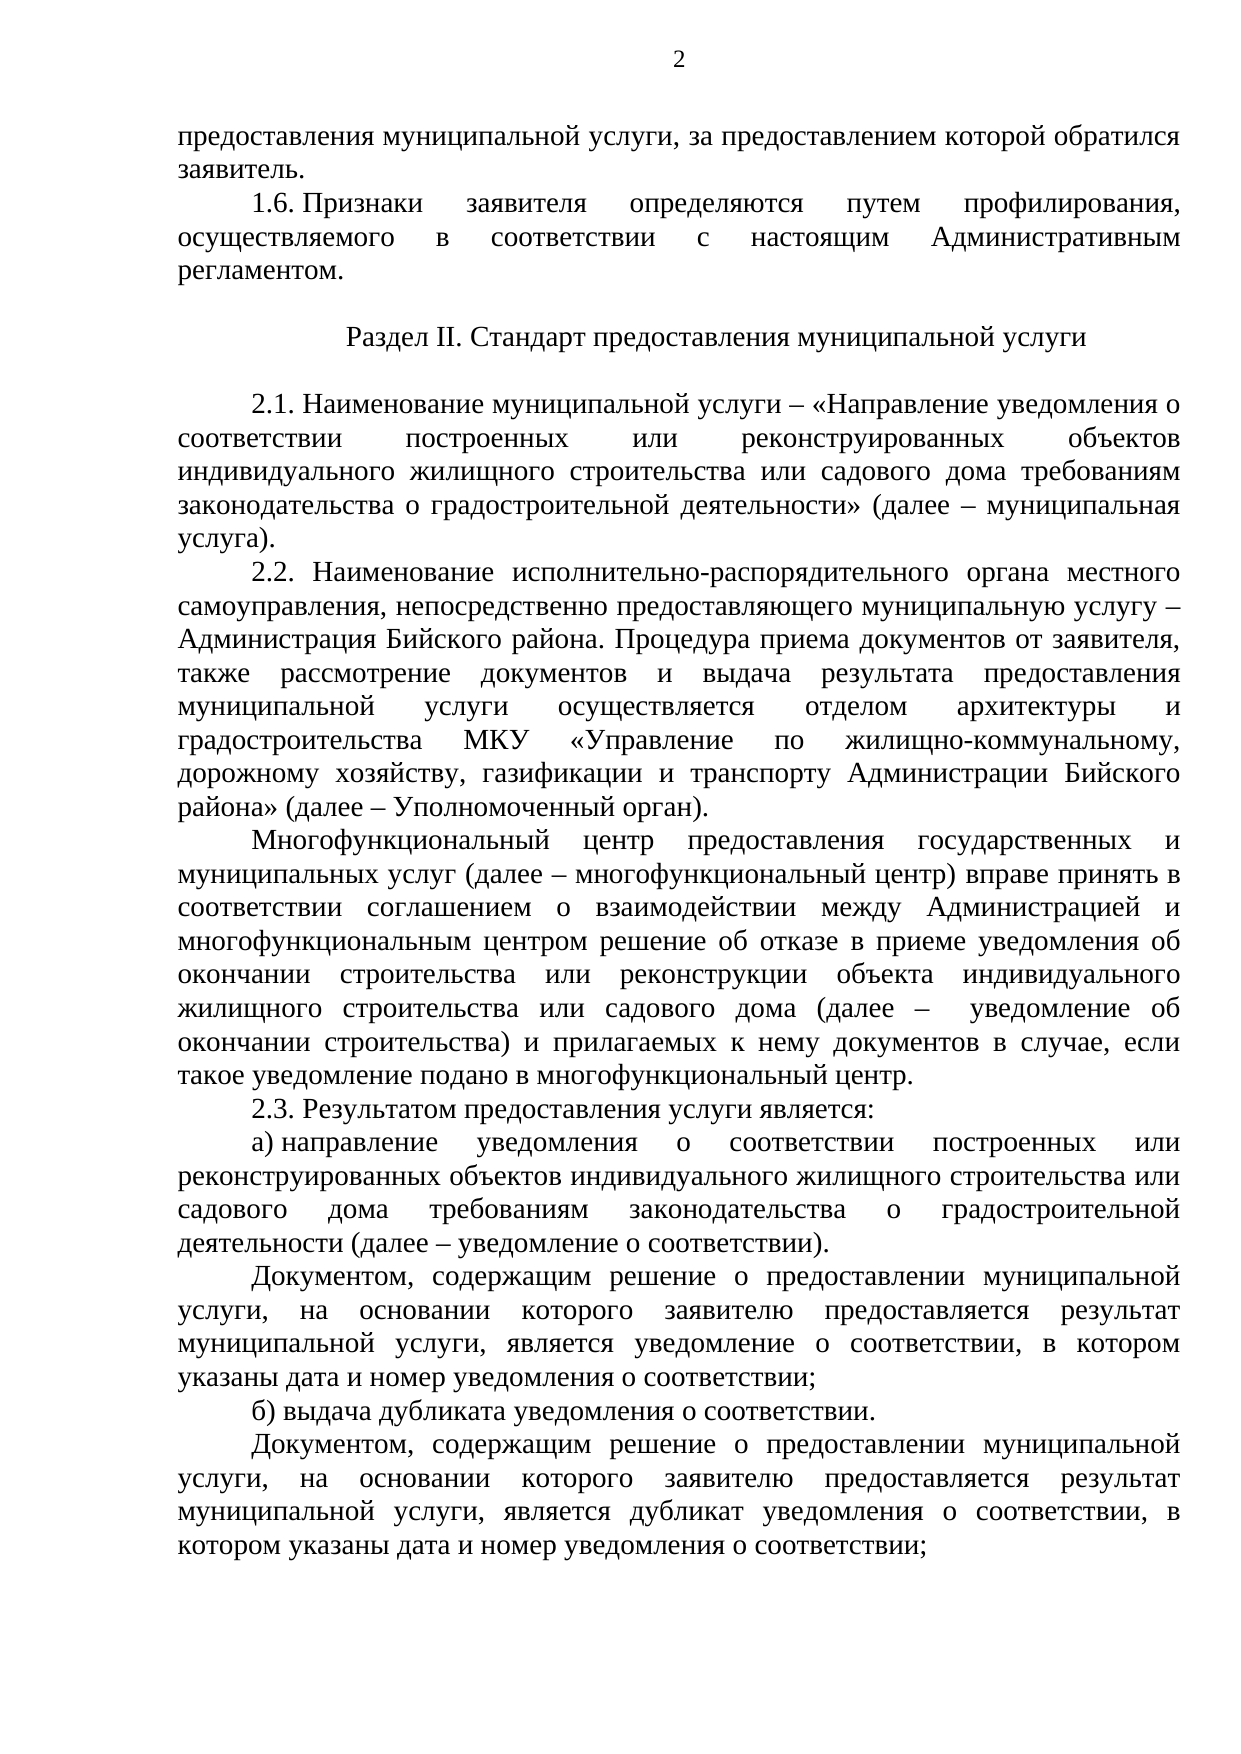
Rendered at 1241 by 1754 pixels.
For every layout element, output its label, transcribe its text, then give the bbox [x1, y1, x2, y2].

text а) направление уведомления о соответствии построенных или реконструированных объектов индивидуального жилищного строительства или садового дома требованиям законодательства о градостроительной деятельности (далее – уведомление о соответствии). [177, 1124, 1181, 1258]
text Раздел II. Стандарт предоставления муниципальной услуги [177, 319, 1181, 353]
text Многофункциональный центр предоставления государственных и муниципальных услуг (далее – многофункциональный центр) вправе принять в соответствии соглашением о взаимодействии между Администрацией и многофункциональным центром решение об отказе в приеме уведомления об окончании строительства или реконструкции объекта индивидуального жилищного строительства или садового дома (далее – уведомление об окончании строительства) и прилагаемых к нему документов в случае, если такое уведомление подано в многофункциональный центр. [177, 822, 1181, 1091]
text 2.1. Наименование муниципальной услуги – «Направление уведомления о соответствии построенных или реконструированных объектов индивидуального жилищного строительства или садового дома требованиям законодательства о градостроительной деятельности» (далее – муниципальная услуга). [177, 386, 1181, 554]
text 2.2. Наименование исполнительно-распорядительного органа местного самоуправления, непосредственно предоставляющего муниципальную услугу – Администрация Бийского района. Процедура приема документов от заявителя, также рассмотрение документов и выдача результата предоставления муниципальной услуги осуществляется отделом архитектуры и градостроительства МКУ «Управление по жилищно-коммунальному, дорожному хозяйству, газификации и транспорту Администрации Бийского района» (далее – Уполномоченный орган). [177, 554, 1181, 822]
text Документом, содержащим решение о предоставлении муниципальной услуги, на основании которого заявителю предоставляется результат муниципальной услуги, является дубликат уведомления о соответствии, в котором указаны дата и номер уведомления о соответствии; [177, 1426, 1181, 1560]
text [177, 118, 1181, 185]
text 2.3. Результатом предоставления услуги является: [177, 1091, 1181, 1124]
text б) выдача дубликата уведомления о соответствии. [177, 1393, 1181, 1426]
text Документом, содержащим решение о предоставлении муниципальной услуги, на основании которого заявителю предоставляется результат муниципальной услуги, является уведомление о соответствии, в котором указаны дата и номер уведомления о соответствии; [177, 1258, 1181, 1393]
text 1.6. Признаки заявителя определяются путем профилирования, осуществляемого в соответствии с настоящим Административным регламентом. [177, 185, 1181, 286]
